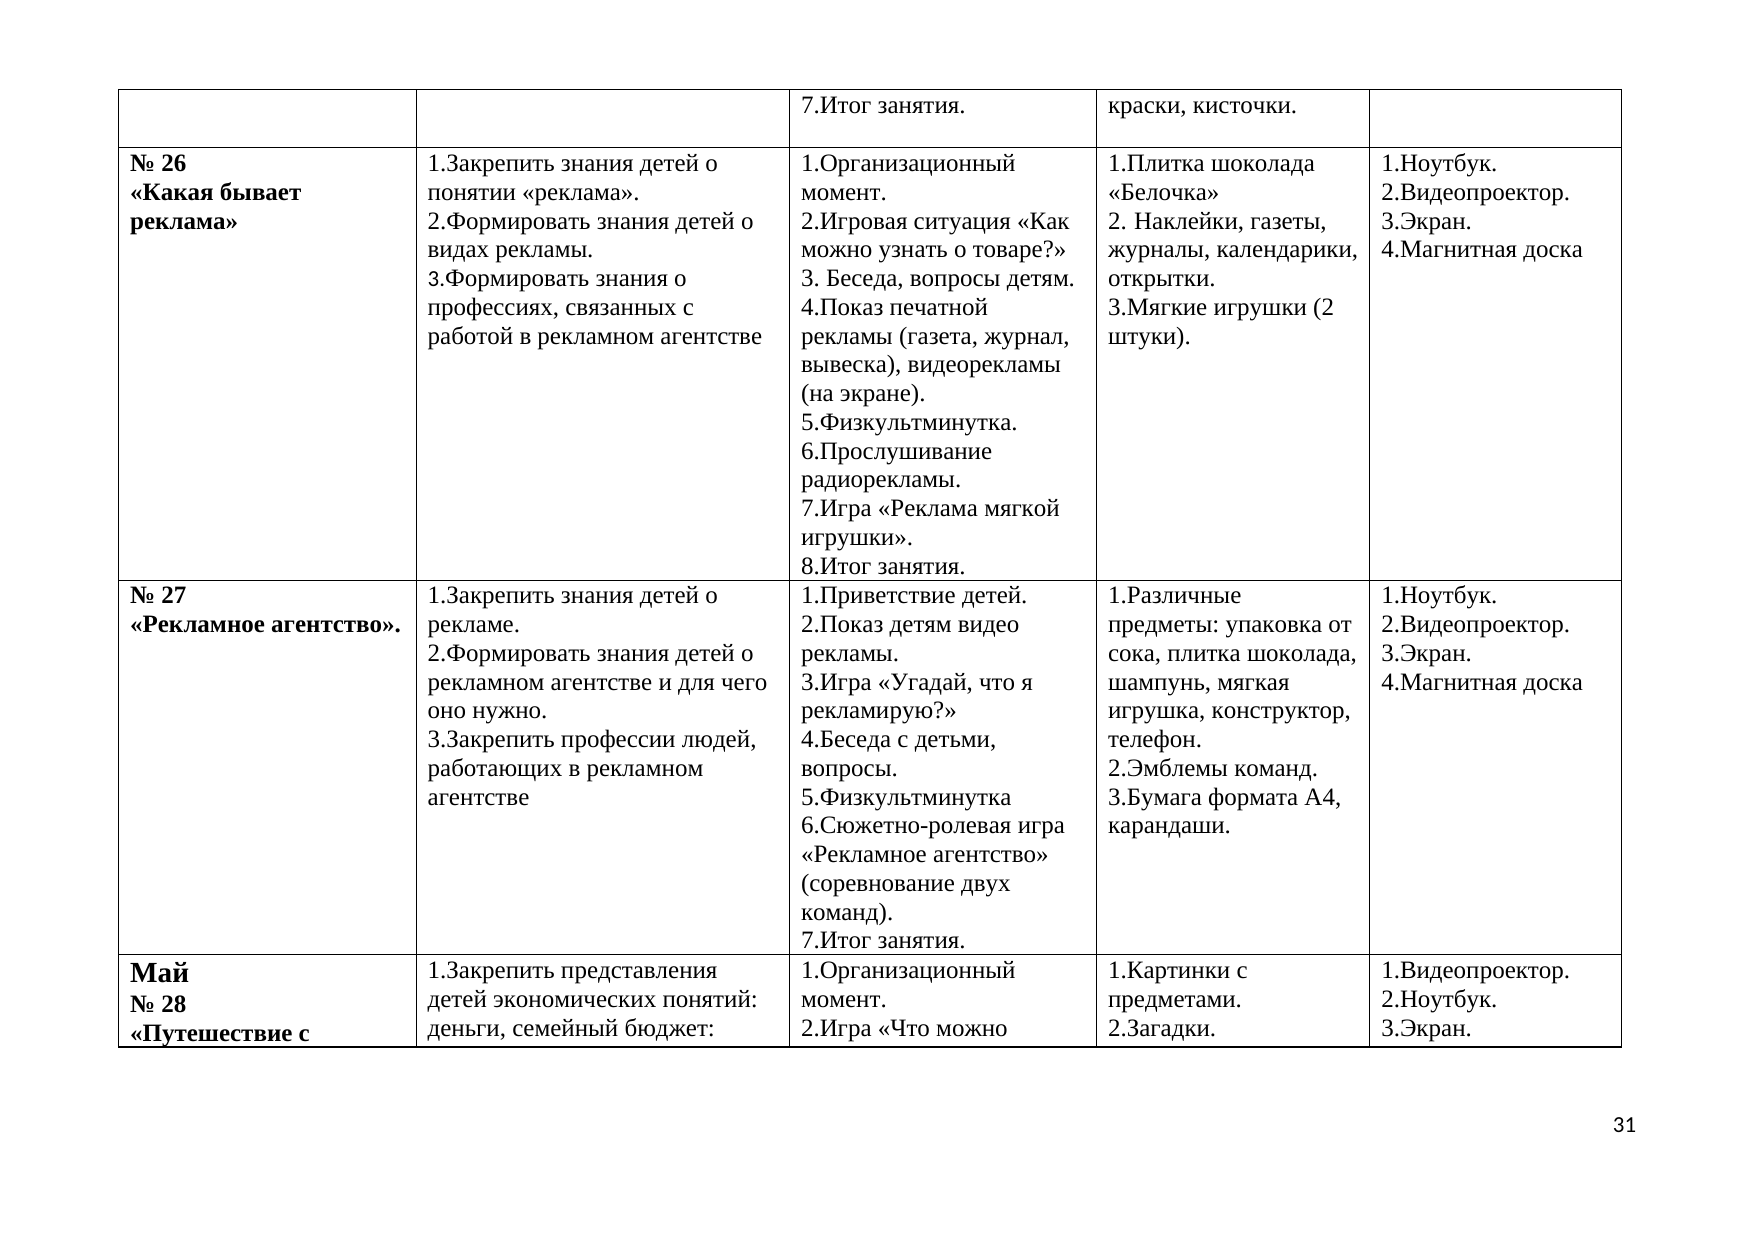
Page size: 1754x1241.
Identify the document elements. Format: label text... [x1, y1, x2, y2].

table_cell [790, 90, 1096, 147]
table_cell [1370, 90, 1621, 147]
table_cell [1370, 955, 1621, 1046]
table_cell № 27 «Рекламное агентство». [119, 581, 416, 954]
table_cell 1.Плитка шоколада «Белочка» 2. Наклейки, газеты, журналы, календарики, открытки. 3.Мягкие игрушки (2 штуки). [1097, 148, 1369, 579]
table_cell 1.Различные предметы: упаковка от сока, плитка шоколада, шампунь, мягкая игрушка, конструктор, телефон. 2.Эмблемы команд. 3.Бумага формата А4, карандаши. [1097, 581, 1369, 954]
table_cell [1097, 955, 1369, 1046]
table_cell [417, 955, 789, 1046]
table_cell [119, 955, 416, 1046]
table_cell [1097, 90, 1369, 147]
table_cell 1.Ноутбук. 2.Видеопроектор. 3.Экран. 4.Магнитная доска [1370, 581, 1621, 954]
table_cell 1.Закрепить знания детей о понятии «реклама». 2.Формировать знания детей о видах рекламы. 3.Формировать знания о профессиях, связанных с работой в рекламном агентстве [417, 148, 789, 579]
table_cell № 26 «Какая бывает реклама» [119, 148, 416, 579]
table_cell 1.Приветствие детей. 2.Показ детям видео рекламы. 3.Игра «Угадай, что я рекламирую?» 4.Беседа с детьми, вопросы. 5.Физкультминутка 6.Сюжетно-ролевая игра «Рекламное агентство» (соревнование двух команд). 7.Итог занятия. [790, 581, 1096, 954]
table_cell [119, 90, 416, 147]
table_cell 1.Организационный момент. 2.Игровая ситуация «Как можно узнать о товаре?» 3. Беседа, вопросы детям. 4.Показ печатной рекламы (газета, журнал, вывеска), видеорекламы (на экране). 5.Физкультминутка. 6.Прослушивание радиорекламы. 7.Игра «Реклама мягкой игрушки». 8.Итог занятия. [790, 148, 1096, 579]
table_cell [417, 90, 789, 147]
table_cell 1.Закрепить знания детей о рекламе. 2.Формировать знания детей о рекламном агентстве и для чего оно нужно. 3.Закрепить профессии людей, работающих в рекламном агентстве [417, 581, 789, 954]
table_cell 1.Ноутбук. 2.Видеопроектор. 3.Экран. 4.Магнитная доска [1370, 148, 1621, 579]
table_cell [790, 955, 1096, 1046]
